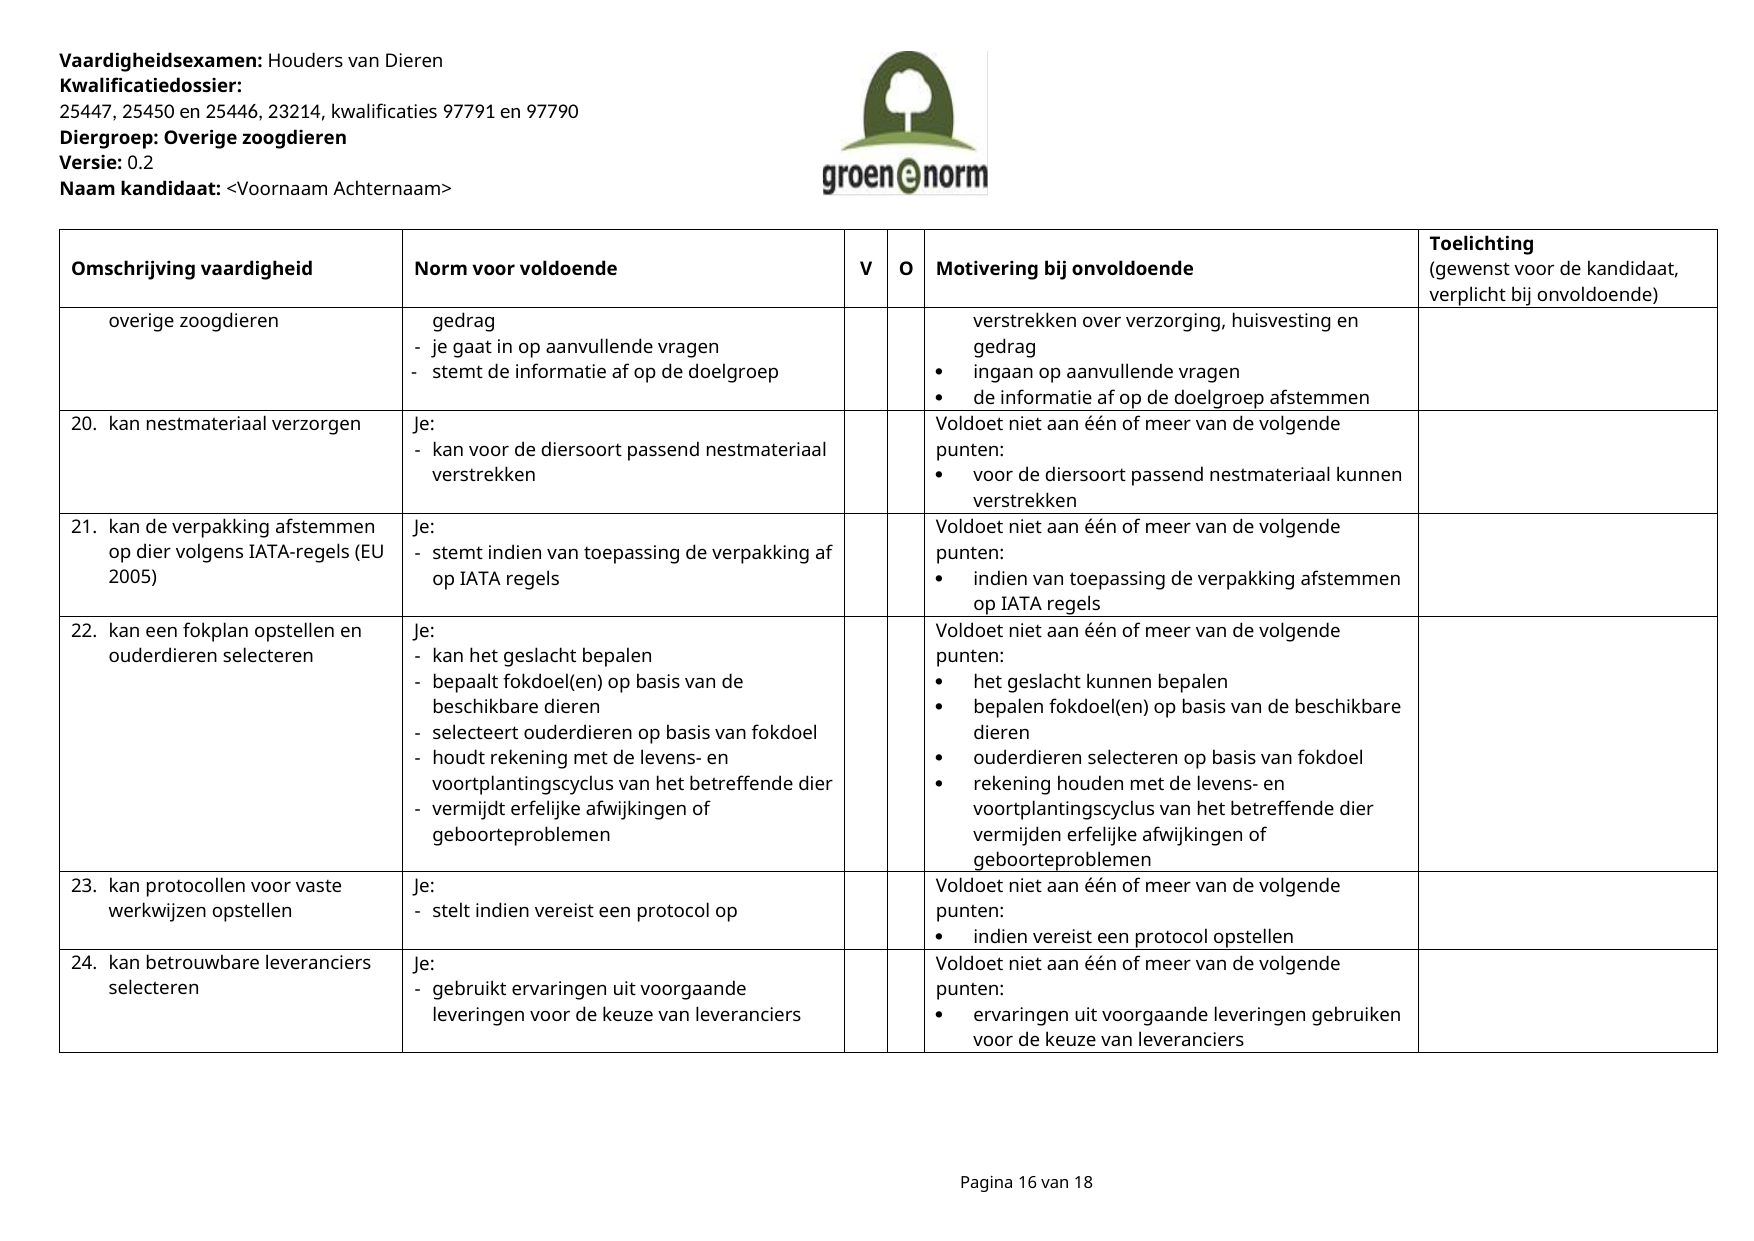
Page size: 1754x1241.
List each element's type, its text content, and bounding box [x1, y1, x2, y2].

table_cell [845, 308, 887, 410]
table_cell [888, 617, 924, 871]
table_cell Je: gebruikt ervaringen uit voorgaande leveringen voor de keuze van leveranciers [403, 950, 844, 1052]
table_cell [1419, 950, 1717, 1052]
table_cell Voldoet niet aan één of meer van de volgende punten: ervaringen uit voorgaande leveringen gebruiken voor de keuze van leveranciers [925, 950, 1418, 1052]
table_header V [845, 230, 887, 307]
table_cell [1419, 872, 1717, 949]
table_cell [845, 950, 887, 1052]
table_header Norm voor voldoende [403, 230, 844, 307]
table_cell [888, 872, 924, 949]
table_cell Je: stelt indien vereist een protocol op [403, 872, 844, 949]
table_cell [845, 872, 887, 949]
table_header Omschrijving vaardigheid [60, 230, 402, 307]
table_cell [845, 514, 887, 616]
table_cell Je: kan het geslacht bepalen bepaalt fokdoel(en) op basis van de beschikbare dieren selecteert ouderdieren op basis van fokdoel houdt rekening met de levens- en voortplantingscyclus van het betreffende dier vermijdt erfelijke afwijkingen of geboorteproblemen [403, 617, 844, 871]
table_cell Voldoet niet aan één of meer van de volgende punten: indien van toepassing de verpakking afstemmen op IATA regels [925, 514, 1418, 616]
table_cell [1419, 411, 1717, 513]
table_cell [1419, 617, 1717, 871]
table_cell Je: stemt indien van toepassing de verpakking af op IATA regels [403, 514, 844, 616]
table_cell kan nestmateriaal verzorgen [60, 411, 402, 513]
table_cell kan de verpakking afstemmen op dier volgens IATA-regels (EU 2005) [60, 514, 402, 616]
table_cell kan betrouwbare leveranciers selecteren [60, 950, 402, 1052]
table_header Motivering bij onvoldoende [925, 230, 1418, 307]
picture [822, 51, 989, 197]
table_cell [1419, 308, 1717, 410]
table_cell [1419, 514, 1717, 616]
table_cell Voldoet niet aan één of meer van de volgende punten: het geslacht kunnen bepalen bepalen fokdoel(en) op basis van de beschikbare dieren ouderdieren selecteren op basis van fokdoel rekening houden met de levens- en voortplantingscyclus van het betreffende dier vermijden erfelijke afwijkingen of geboorteproblemen [925, 617, 1418, 871]
table_header O [888, 230, 924, 307]
table_cell kan protocollen voor vaste werkwijzen opstellen [60, 872, 402, 949]
table_cell kan een fokplan opstellen en ouderdieren selecteren [60, 617, 402, 871]
table_cell [845, 617, 887, 871]
table_cell [845, 411, 887, 513]
table_cell Je: kan voor de diersoort passend nestmateriaal verstrekken [403, 411, 844, 513]
table_cell [888, 308, 924, 410]
table_cell kan schriftelijk en mondeling voorlichting geven over het houden en verzorgen van overige zoogdieren [60, 308, 402, 410]
table_cell [888, 411, 924, 513]
table_cell Voldoet niet aan één of meer van de volgende punten: indien vereist een protocol opstellen [925, 872, 1418, 949]
table_header Toelichting (gewenst voor de kandidaat, verplicht bij onvoldoende) [1419, 230, 1717, 307]
table_cell Voldoet niet aan één of meer van de volgende punten: voor de diersoort passend nestmateriaal kunnen verstrekken [925, 411, 1418, 513]
table_cell [888, 514, 924, 616]
table_cell [888, 950, 924, 1052]
